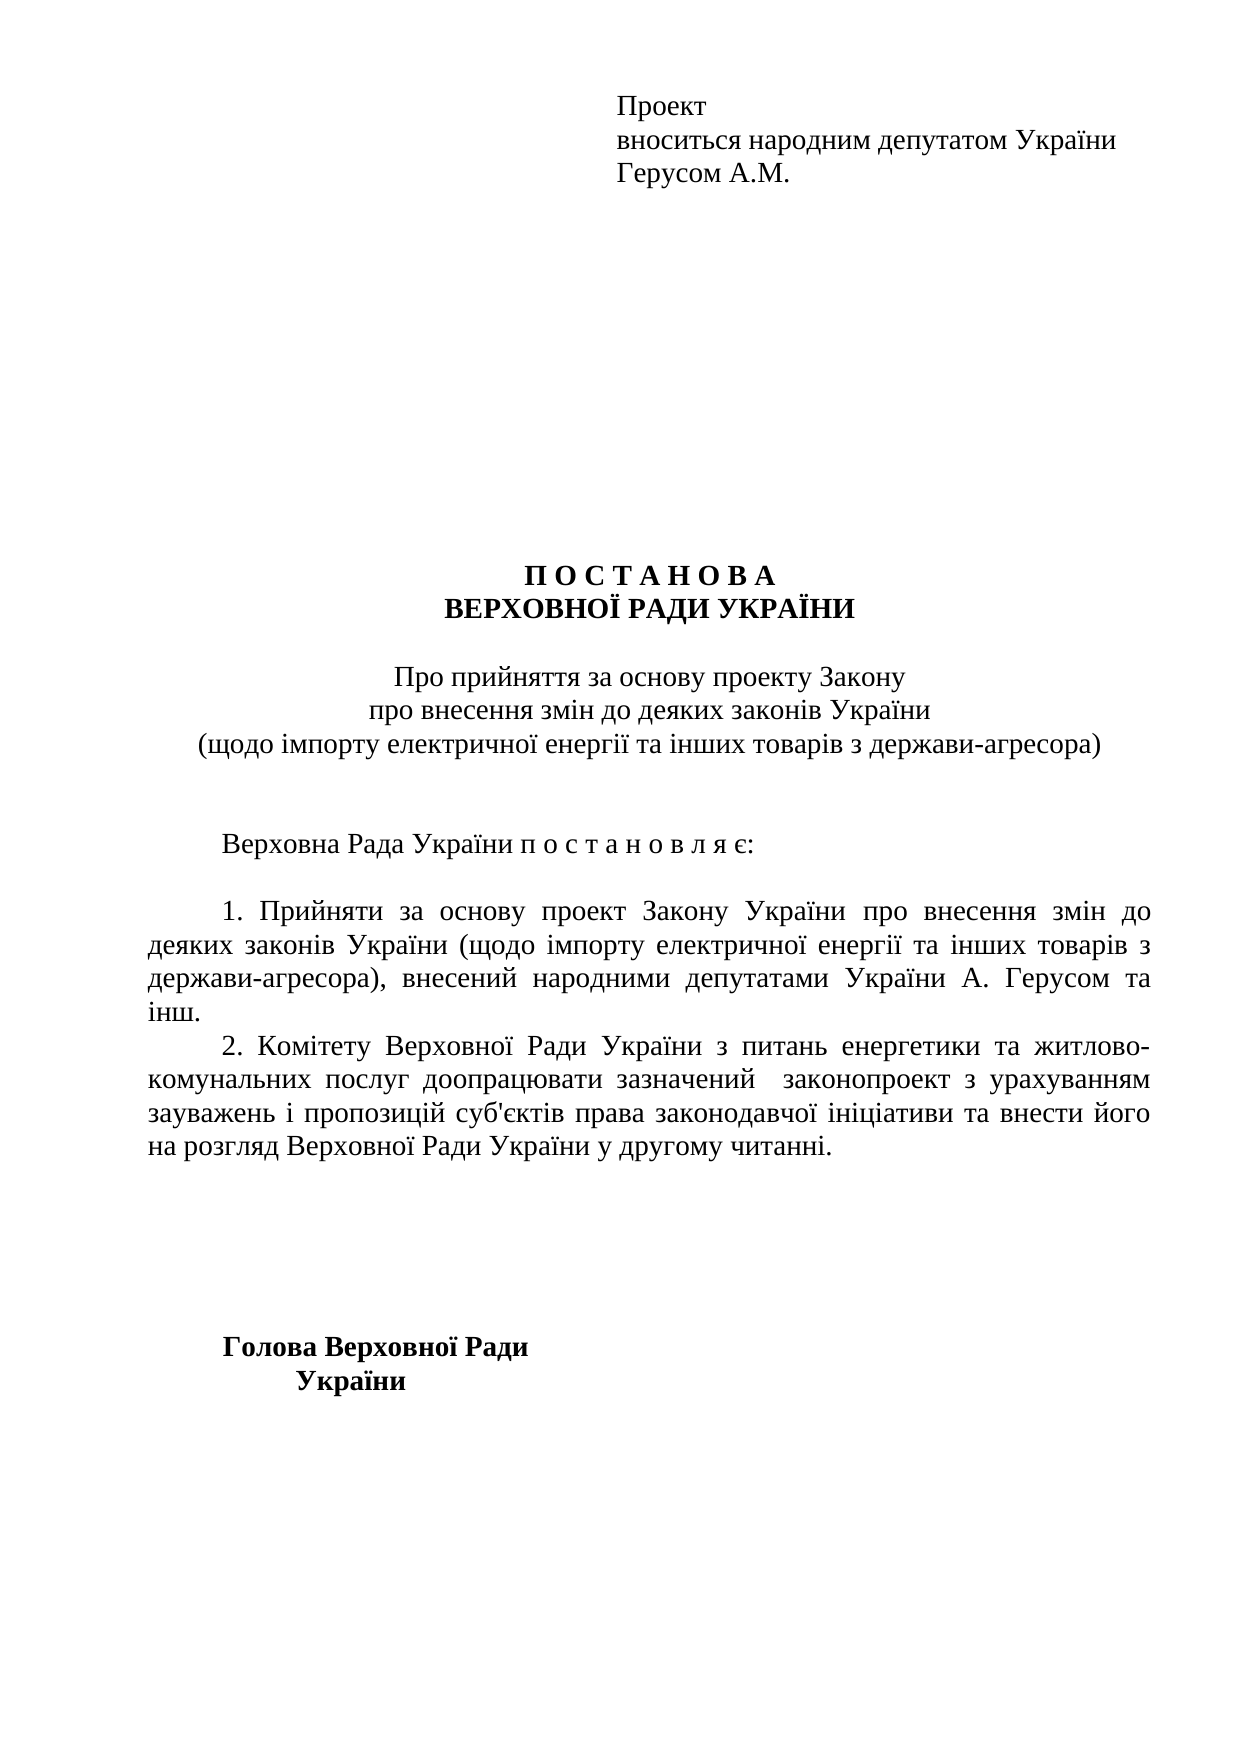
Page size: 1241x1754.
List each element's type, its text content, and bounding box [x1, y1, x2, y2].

text Проект [616, 88, 1152, 122]
text 2. Комітету Верховної Ради України з питань енергетики та житлово-комунальних послуг доопрацювати зазначений законопроект з урахуванням зауважень і пропозицій суб'єктів права законодавчої ініціативи та внести його на розгляд Верховної Ради України у другому читанні. [148, 1028, 1152, 1162]
text України [220, 1363, 1152, 1397]
text 1. Прийняти за основу проект Закону України про внесення змін до деяких законів України (щодо імпорту електричної енергії та інших товарів з держави-агресора), внесений народними депутатами України А. Герусом та інш. [148, 893, 1152, 1028]
text про внесення змін до деяких законів України [148, 692, 1152, 726]
text П О С Т А Н О В А [148, 558, 1152, 592]
text Верховна Рада України п о с т а н о в л я є: [148, 826, 1152, 860]
text Про прийняття за основу проекту Закону [148, 659, 1152, 692]
text ВЕРХОВНОЇ РАДИ УКРАЇНИ [148, 592, 1152, 625]
text Герусом А.М. [616, 156, 1152, 189]
text (щодо імпорту електричної енергії та інших товарів з держави-агресора) [148, 726, 1152, 759]
text вноситься народним депутатом України [616, 122, 1152, 156]
text Голова Верховної Ради [148, 1329, 1152, 1363]
